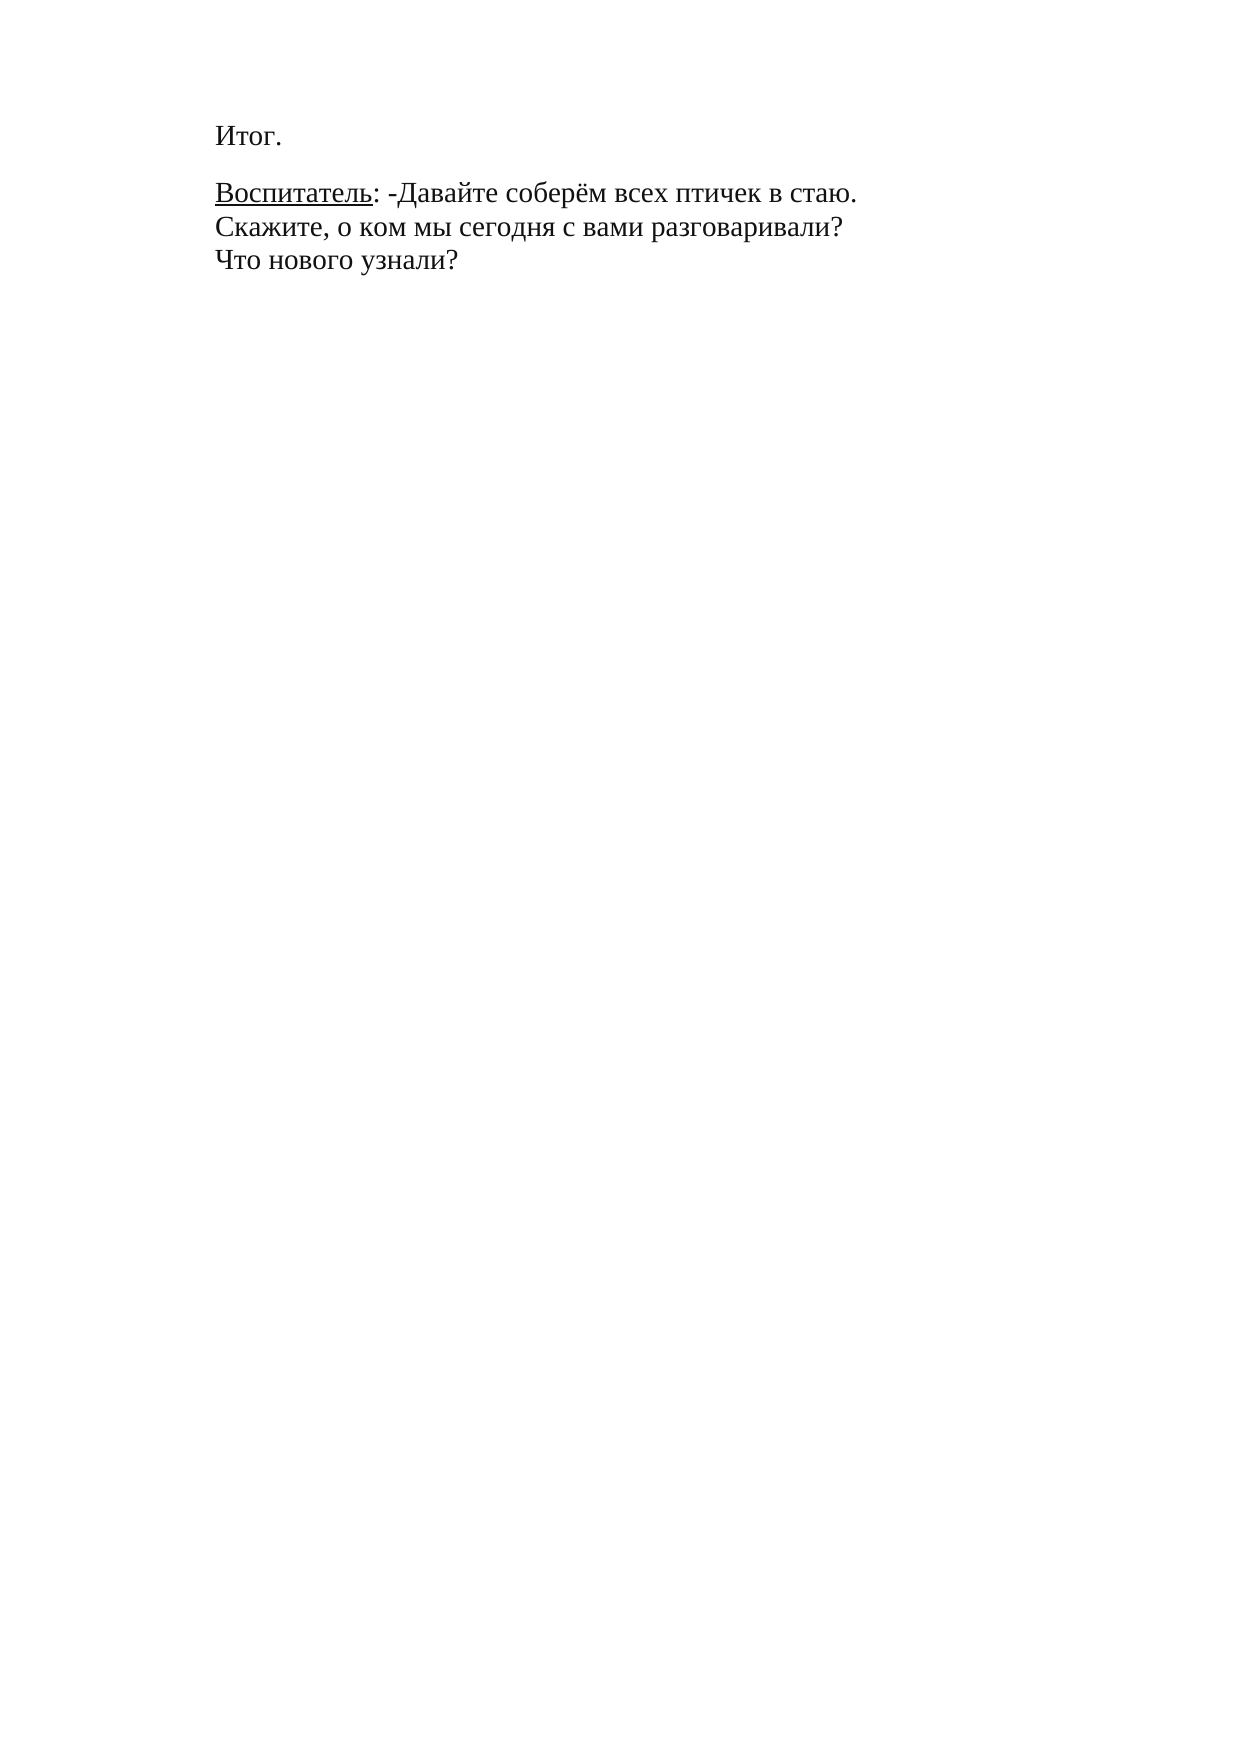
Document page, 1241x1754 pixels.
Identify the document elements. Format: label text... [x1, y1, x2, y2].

text Что нового узнали? [177, 242, 1152, 276]
text Итог. [177, 118, 1152, 152]
text Воспитатель: -Давайте соберём всех птичек в стаю. [177, 175, 1152, 209]
text Скажите, о ком мы сегодня с вами разговаривали? [177, 209, 1152, 242]
